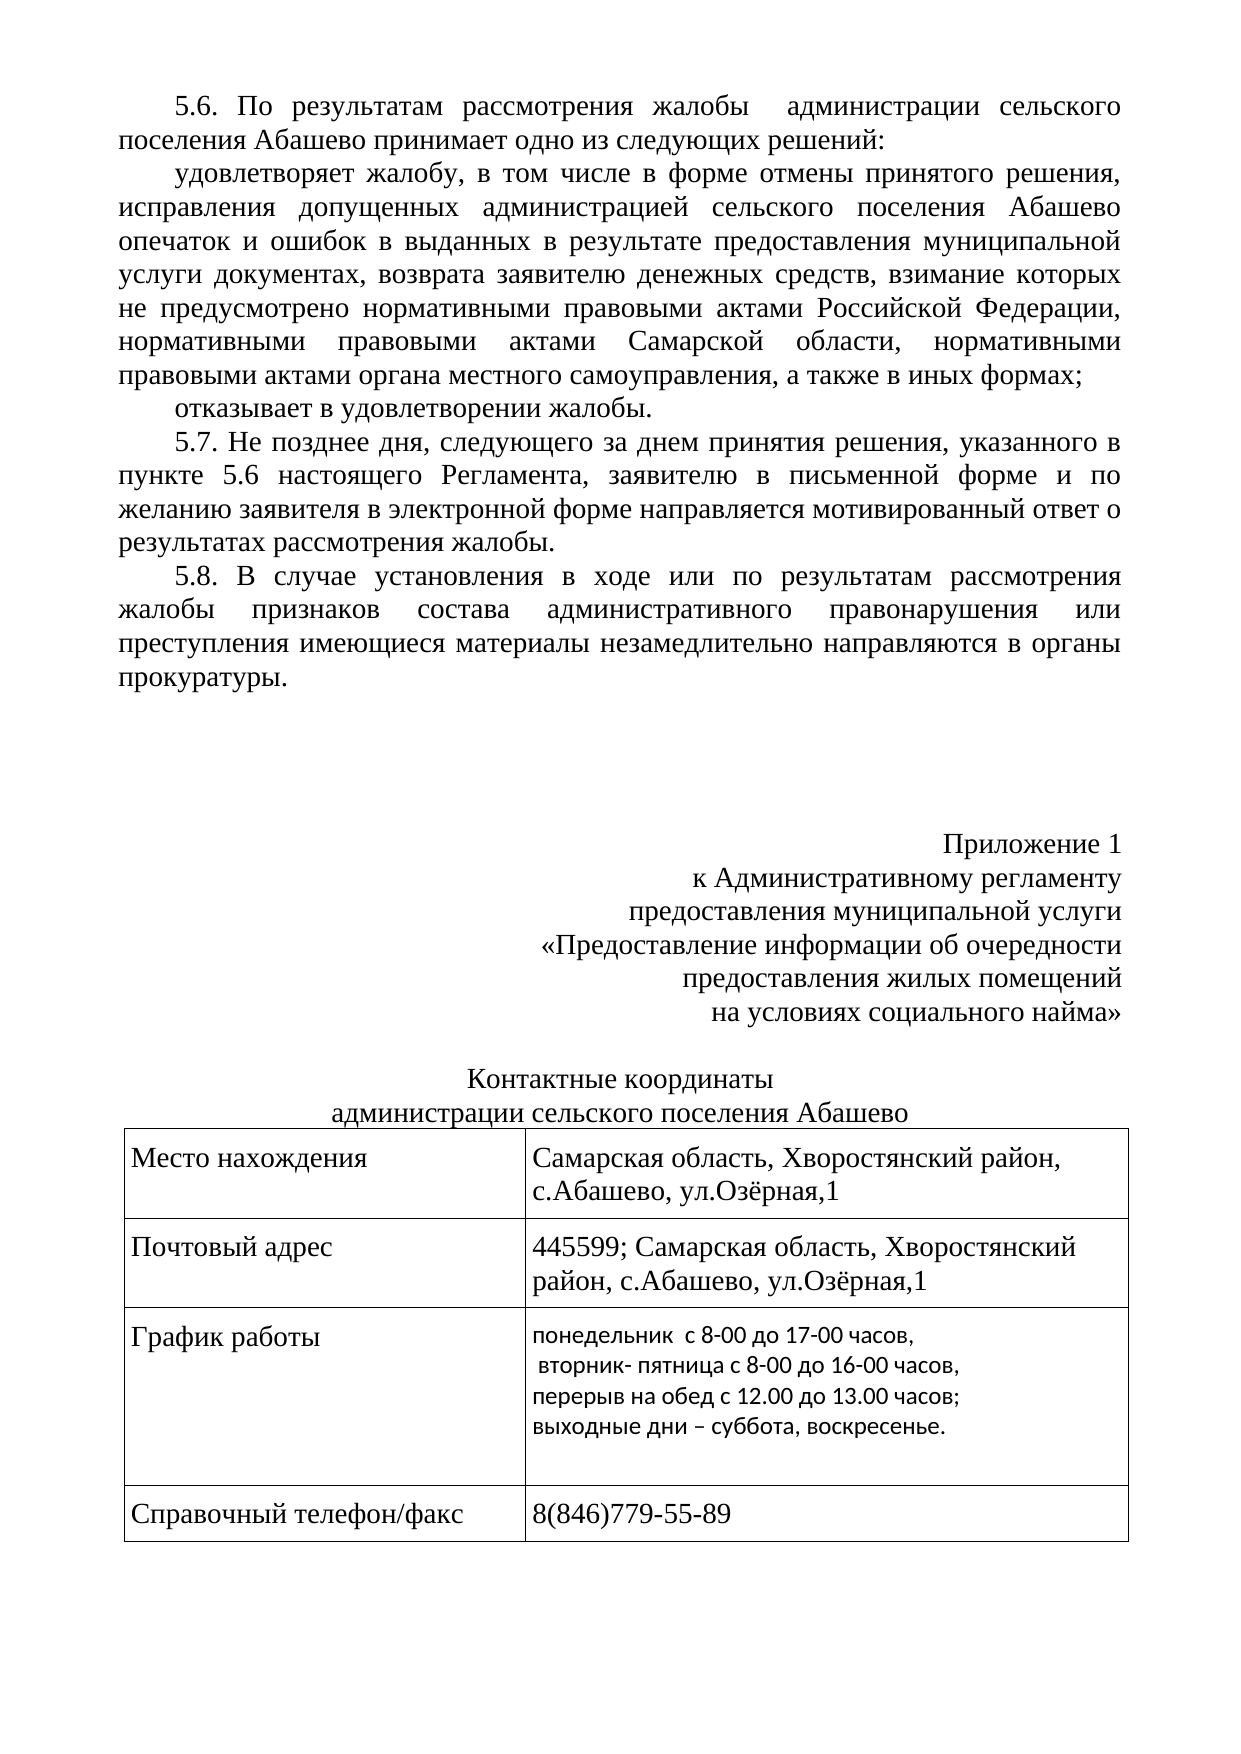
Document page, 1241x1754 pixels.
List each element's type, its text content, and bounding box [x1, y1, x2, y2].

text «Предоставление информации об очередности [118, 927, 1122, 961]
text Приложение 1 [118, 826, 1122, 860]
table_cell понедельник с 8-00 до 17-00 часов, вторник- пятница с 8-00 до 16-00 часов, перерыв на обед с 12.00 до 13.00 часов; выходные дни – суббота, воскресенье. [526, 1308, 1128, 1485]
text предоставления жилых помещений [118, 961, 1122, 994]
text предоставления муниципальной услуги [118, 893, 1122, 927]
text 5.8. В случае установления в ходе или по результатам рассмотрения жалобы признаков состава административного правонарушения или преступления имеющиеся материалы незамедлительно направляются в органы прокуратуры. [118, 558, 1122, 692]
text удовлетворяет жалобу, в том числе в форме отмены принятого решения, исправления допущенных администрацией сельского поселения Абашево опечаток и ошибок в выданных в результате предоставления муниципальной услуги документах, возврата заявителю денежных средств, взимание которых не предусмотрено нормативными правовыми актами Российской Федерации, нормативными правовыми актами Самарской области, нормативными правовыми актами органа местного самоуправления, а также в иных формах; [118, 156, 1122, 390]
text Контактные координаты [118, 1061, 1122, 1095]
text к Административному регламенту [118, 860, 1122, 893]
table_header Самарская область, Хворостянский район, с.Абашево, ул.Озёрная,1 [526, 1129, 1128, 1218]
text администрации сельского поселения Абашево [118, 1095, 1122, 1128]
table_cell 8(846)779-55-89 [526, 1486, 1128, 1541]
text отказывает в удовлетворении жалобы. [118, 390, 1122, 424]
text 5.6. По результатам рассмотрения жалобы администрации сельского поселения Абашево принимает одно из следующих решений: [118, 88, 1122, 156]
table_cell Справочный телефон/факс [125, 1486, 525, 1541]
text на условиях социального найма» [118, 994, 1122, 1028]
table_cell 445599; Самарская область, Хворостянский район, с.Абашево, ул.Озёрная,1 [526, 1219, 1128, 1307]
text 5.7. Не позднее дня, следующего за днем принятия решения, указанного в пункте 5.6 настоящего Регламента, заявителю в письменной форме и по желанию заявителя в электронной форме направляется мотивированный ответ о результатах рассмотрения жалобы. [118, 424, 1122, 558]
table_cell График работы [125, 1308, 525, 1485]
table_header Место нахождения [125, 1129, 525, 1218]
table_cell Почтовый адрес [125, 1219, 525, 1307]
